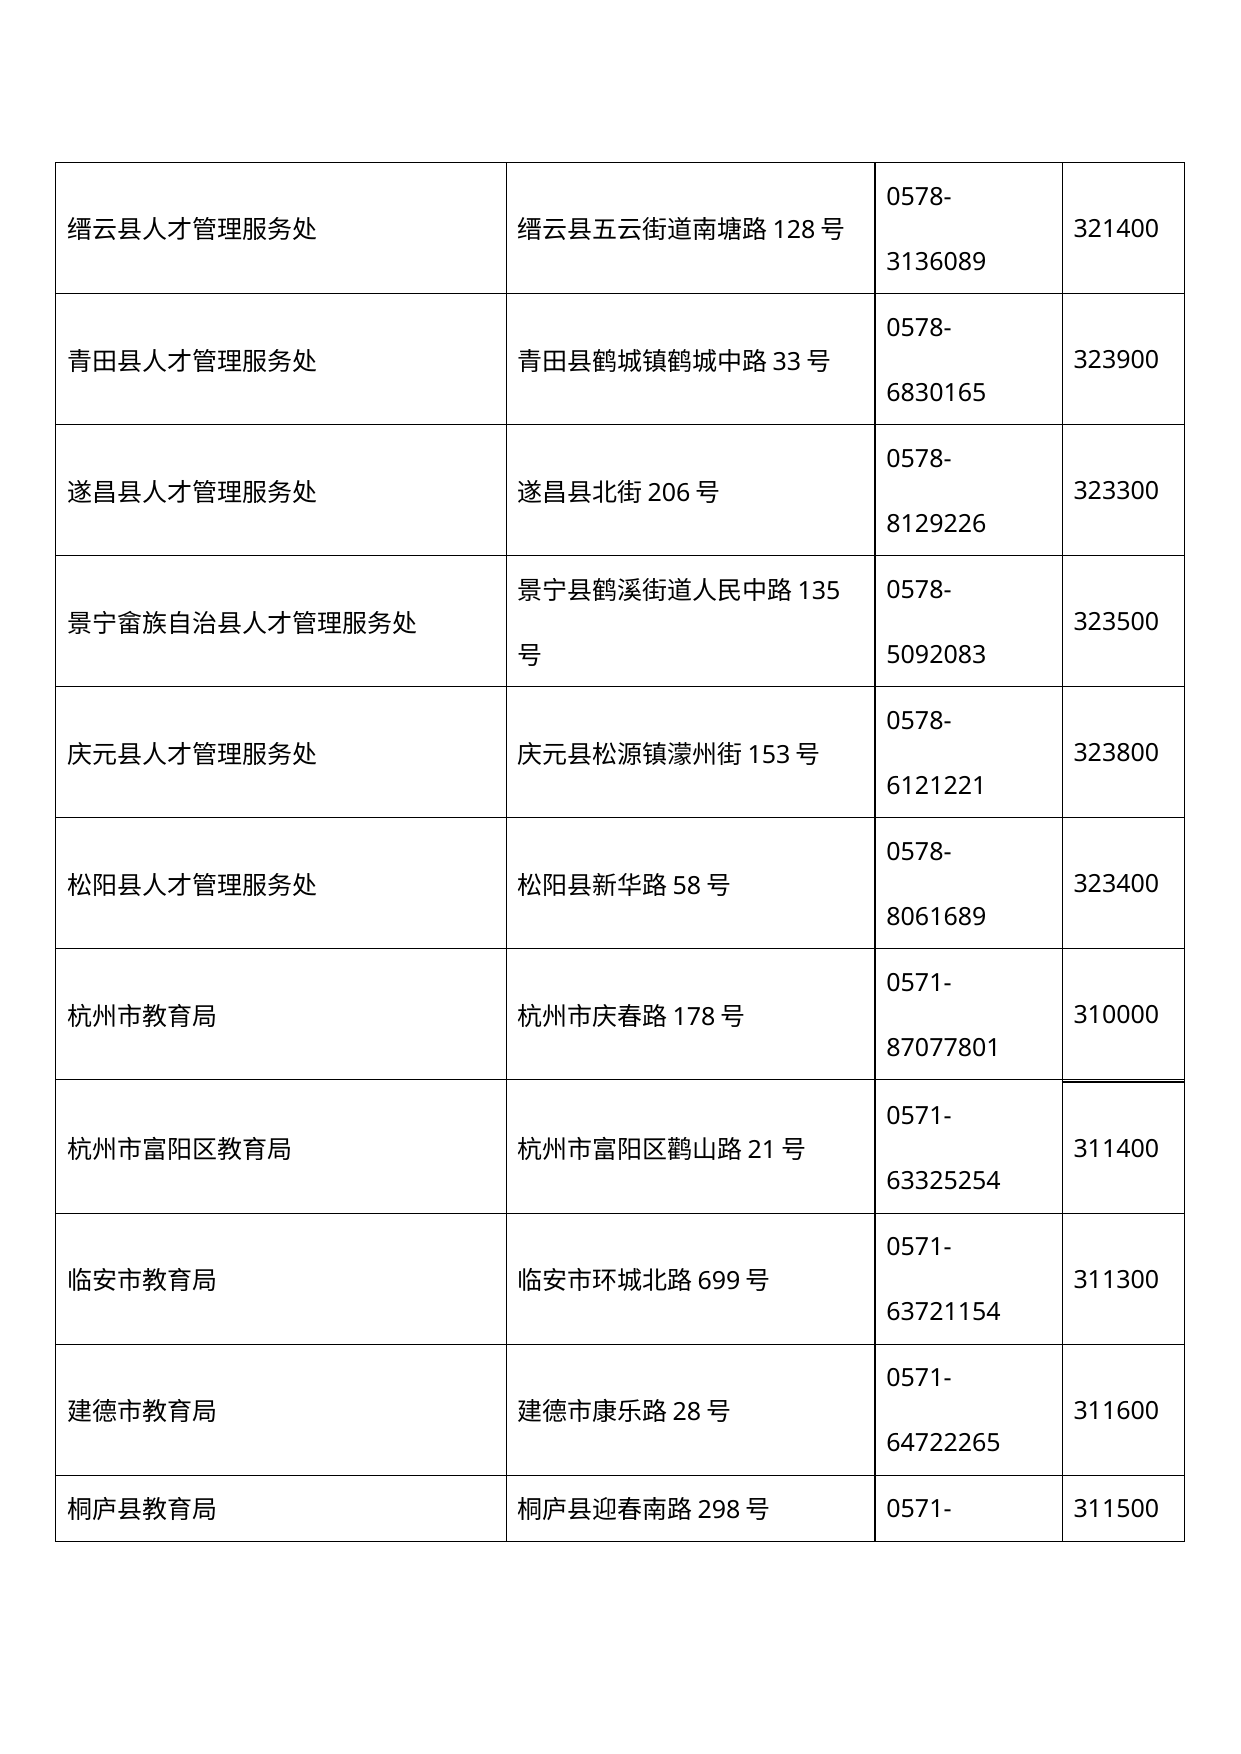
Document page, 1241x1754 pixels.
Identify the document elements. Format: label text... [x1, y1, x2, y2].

table_cell 0571-63721154 [876, 1214, 1062, 1343]
table_cell 323800 [1063, 687, 1184, 817]
table_cell 桐庐县迎春南路298号 [507, 1476, 874, 1541]
table_cell 杭州市庆春路178号 [507, 949, 874, 1079]
table_cell 遂昌县北街206号 [507, 425, 874, 555]
table_cell 323300 [1063, 425, 1184, 555]
table_cell 0578-5092083 [876, 556, 1062, 686]
table_cell 0578-6830165 [876, 294, 1062, 424]
table_cell 青田县人才管理服务处 [56, 294, 506, 424]
table_cell 青田县鹤城镇鹤城中路33号 [507, 294, 874, 424]
table_cell 桐庐县教育局 [56, 1476, 506, 1541]
table_cell 323900 [1063, 294, 1184, 424]
table_cell 缙云县人才管理服务处 [56, 163, 506, 293]
table_cell 缙云县五云街道南塘路128号 [507, 163, 874, 293]
table_cell 临安市环城北路699号 [507, 1214, 874, 1343]
table_cell 遂昌县人才管理服务处 [56, 425, 506, 555]
table_cell 杭州市教育局 [56, 949, 506, 1079]
table_cell 0578-3136089 [876, 163, 1062, 293]
table_cell 景宁县鹤溪街道人民中路135号 [507, 556, 874, 686]
table_cell 323500 [1063, 556, 1184, 686]
table_cell 311600 [1063, 1345, 1184, 1474]
table_cell 临安市教育局 [56, 1214, 506, 1343]
table_cell 0578-6121221 [876, 687, 1062, 817]
table_cell 松阳县人才管理服务处 [56, 818, 506, 948]
table_cell 庆元县人才管理服务处 [56, 687, 506, 817]
table_cell 310000 [1063, 949, 1184, 1079]
table_cell 0578-8061689 [876, 818, 1062, 948]
table_cell 311400 [1063, 1083, 1184, 1212]
table_cell 建德市康乐路28号 [507, 1345, 874, 1474]
table_cell 323400 [1063, 818, 1184, 948]
table_cell 松阳县新华路58号 [507, 818, 874, 948]
table_cell 杭州市富阳区教育局 [56, 1080, 506, 1212]
table_cell 0571-87077801 [876, 949, 1062, 1079]
table_cell 311500 [1063, 1476, 1184, 1541]
table_cell 建德市教育局 [56, 1345, 506, 1474]
table_cell 景宁畲族自治县人才管理服务处 [56, 556, 506, 686]
table_cell 0578-8129226 [876, 425, 1062, 555]
table_cell 311300 [1063, 1214, 1184, 1343]
table_cell 庆元县松源镇濛州街153号 [507, 687, 874, 817]
table_cell 0571-63325254 [876, 1080, 1062, 1212]
table_cell 杭州市富阳区鹳山路21号 [507, 1080, 874, 1212]
table_cell 0571-64722265 [876, 1345, 1062, 1474]
table_cell 321400 [1063, 163, 1184, 293]
table_cell 0571-64638026 [876, 1476, 1062, 1541]
